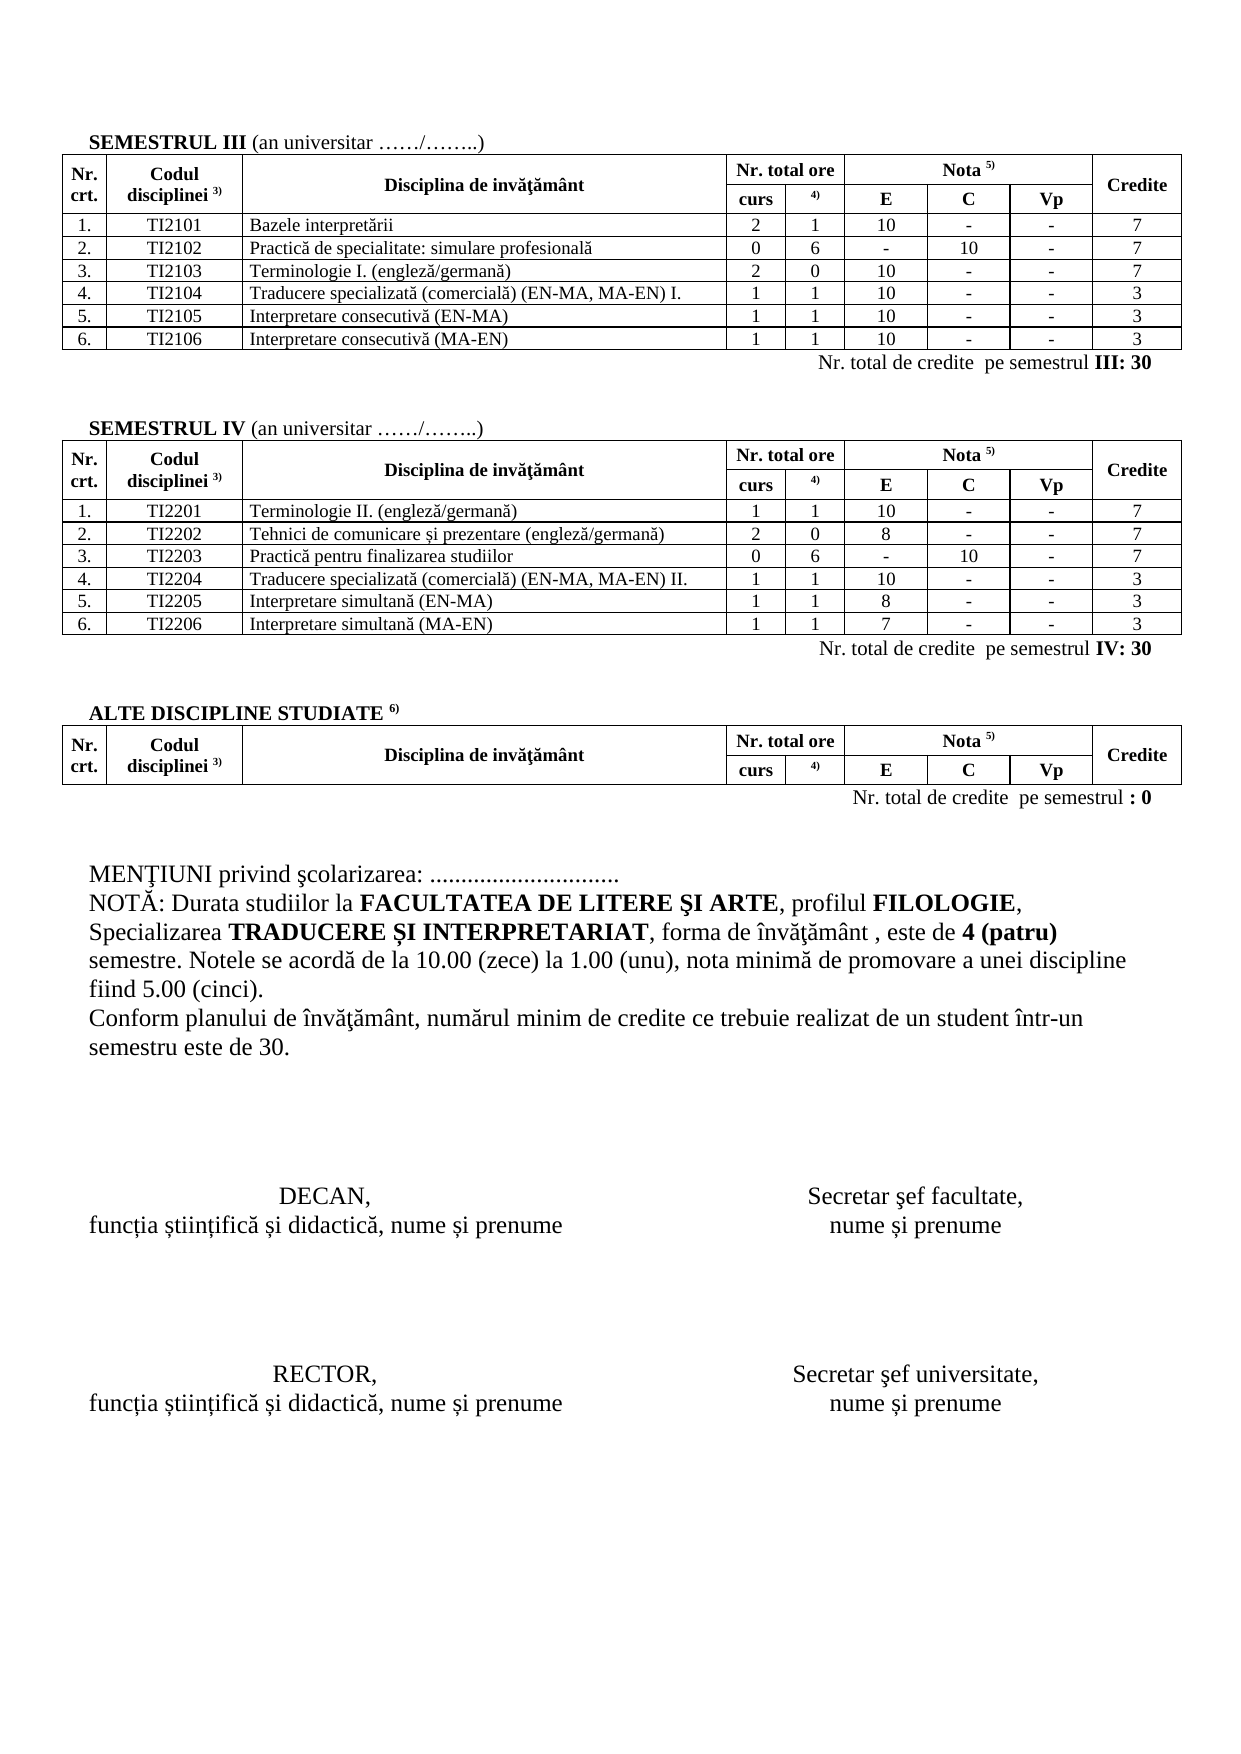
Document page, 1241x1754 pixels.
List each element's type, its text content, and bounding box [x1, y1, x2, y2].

table_cell 1 [786, 590, 844, 612]
table_cell 10 [845, 282, 927, 304]
table_cell E [845, 756, 927, 784]
table_header Codul disciplinei 3) [107, 155, 242, 213]
table_cell TI2201 [107, 500, 242, 521]
table_cell - [845, 237, 927, 258]
table_cell 7 [1093, 500, 1181, 521]
table_cell E [845, 185, 927, 213]
table_cell Interpretare simultană (MA-EN) [243, 613, 726, 634]
table_cell - [1011, 568, 1092, 589]
table_cell 2 [727, 523, 785, 544]
table_cell 3 [1093, 613, 1181, 634]
table_cell TI2106 [107, 328, 242, 349]
table_cell 1 [786, 282, 844, 304]
table_cell Terminologie I. (engleză/germană) [243, 260, 726, 281]
text NOTĂ: Durata studiilor la FACULTATEA DE LITERE ŞI ARTE, profilul FILOLOGIE, Specializarea TRADUCERE ȘI INTERPRETARIAT, forma de învăţământ , este de 4 (patru) semestre. Notele se acordă de la 10.00 (zece) la 1.00 (unu), nota minimă de promovare a unei discipline fiind 5.00 (cinci). [89, 888, 1152, 1003]
table_cell 10 [845, 328, 927, 349]
table_cell - [1011, 523, 1092, 544]
table_cell TI2205 [107, 590, 242, 612]
text funcția științifică și didactică, nume și prenume nume și prenume [89, 1388, 1152, 1416]
table_cell 1 [727, 305, 785, 326]
table_cell - [928, 500, 1009, 521]
text Nr. total de credite pe semestrul IV: 30 [89, 635, 1152, 659]
table_header Nr. total ore [727, 441, 844, 469]
table_cell 2 [727, 214, 785, 236]
table_cell 0 [786, 523, 844, 544]
table_header Disciplina de invăţământ [243, 441, 726, 499]
table_cell 1. [63, 214, 106, 236]
table_cell 6. [63, 613, 106, 634]
table_cell - [1011, 282, 1092, 304]
table_cell 1 [786, 613, 844, 634]
table_cell TI2105 [107, 305, 242, 326]
table_cell 4. [63, 568, 106, 589]
table_cell curs [727, 470, 785, 499]
table_cell curs [727, 185, 785, 213]
table_cell - [1011, 500, 1092, 521]
table_cell 3 [1093, 305, 1181, 326]
table_cell 5. [63, 305, 106, 326]
table_cell C [928, 470, 1009, 499]
table_cell Interpretare simultană (EN-MA) [243, 590, 726, 612]
table_cell - [1011, 328, 1092, 349]
table_cell 1 [727, 568, 785, 589]
table_cell - [1011, 613, 1092, 634]
table_cell 1 [727, 282, 785, 304]
table_cell - [928, 282, 1009, 304]
table_cell 7 [1093, 523, 1181, 544]
table_header Disciplina de invăţământ [243, 726, 726, 784]
table_cell 3 [1093, 590, 1181, 612]
table_cell Bazele interpretării [243, 214, 726, 236]
text Nr. total de credite pe semestrul : 0 [89, 785, 1152, 809]
table_cell - [1011, 305, 1092, 326]
text funcția științifică și didactică, nume și prenume nume și prenume [89, 1210, 1152, 1238]
text SEMESTRUL III (an universitar ……/……..) [89, 130, 1152, 154]
table_cell 10 [845, 214, 927, 236]
table_cell 7 [1093, 237, 1181, 258]
table_cell Traducere specializată (comercială) (EN-MA, MA-EN) II. [243, 568, 726, 589]
table_cell Interpretare consecutivă (EN-MA) [243, 305, 726, 326]
table_cell TI2104 [107, 282, 242, 304]
table_cell - [1011, 590, 1092, 612]
table_cell 1 [727, 328, 785, 349]
table_cell 4) [786, 185, 844, 213]
table_cell 0 [786, 260, 844, 281]
table_cell 8 [845, 590, 927, 612]
table_cell 1 [727, 590, 785, 612]
table_cell 6 [786, 545, 844, 567]
table_cell 1 [786, 305, 844, 326]
table_cell E [845, 470, 927, 499]
table_cell TI2204 [107, 568, 242, 589]
table_cell 6 [786, 237, 844, 258]
table_cell 4) [786, 756, 844, 784]
table_cell 10 [845, 305, 927, 326]
table_cell TI2202 [107, 523, 242, 544]
table_cell - [928, 613, 1009, 634]
table_cell C [928, 185, 1009, 213]
table_header Nota 5) [845, 441, 1092, 469]
text Nr. total de credite pe semestrul III: 30 [89, 350, 1152, 374]
table_cell 1 [727, 613, 785, 634]
text ALTE DISCIPLINE STUDIATE 6) [89, 701, 1152, 725]
table_cell 4. [63, 282, 106, 304]
table_cell Vp [1011, 756, 1092, 784]
table_cell - [1011, 260, 1092, 281]
table_cell 3 [1093, 568, 1181, 589]
table_cell 7 [1093, 260, 1181, 281]
table_cell - [928, 523, 1009, 544]
table_header Codul disciplinei 3) [107, 726, 242, 784]
table_cell 10 [845, 260, 927, 281]
table_header Nr. crt. [63, 726, 106, 784]
table_cell TI2206 [107, 613, 242, 634]
table_header Nota 5) [845, 155, 1092, 184]
table_cell 1 [786, 568, 844, 589]
table_cell 3. [63, 545, 106, 567]
table_header Credite [1093, 726, 1181, 784]
text RECTOR, Secretar şef universitate, [89, 1359, 1152, 1388]
table_cell - [928, 260, 1009, 281]
table_cell - [1011, 545, 1092, 567]
table_cell 3. [63, 260, 106, 281]
table_cell - [928, 214, 1009, 236]
table_header Disciplina de invăţământ [243, 155, 726, 213]
table_cell 10 [928, 545, 1009, 567]
table_cell Tehnici de comunicare și prezentare (engleză/germană) [243, 523, 726, 544]
text Conform planului de învăţământ, numărul minim de credite ce trebuie realizat de un student într-un semestru este de 30. [89, 1003, 1152, 1061]
table_cell Practică de specialitate: simulare profesională [243, 237, 726, 258]
table_cell 7 [1093, 214, 1181, 236]
table_cell 1 [786, 500, 844, 521]
table_cell Terminologie II. (engleză/germană) [243, 500, 726, 521]
table_cell 7 [1093, 545, 1181, 567]
table_cell curs [727, 756, 785, 784]
table_cell 1 [786, 328, 844, 349]
table_cell TI2203 [107, 545, 242, 567]
table_cell 2. [63, 237, 106, 258]
table_cell 1 [727, 500, 785, 521]
table_cell 10 [845, 500, 927, 521]
table_cell 3 [1093, 328, 1181, 349]
text DECAN, Secretar şef facultate, [89, 1181, 1152, 1210]
table_cell 8 [845, 523, 927, 544]
table_header Credite [1093, 441, 1181, 499]
table_cell C [928, 756, 1009, 784]
table_cell 2. [63, 523, 106, 544]
table_cell - [928, 328, 1009, 349]
table_cell - [1011, 237, 1092, 258]
table_cell TI2103 [107, 260, 242, 281]
table_header Codul disciplinei 3) [107, 441, 242, 499]
text MENŢIUNI privind şcolarizarea: [89, 859, 1152, 888]
table_cell Traducere specializată (comercială) (EN-MA, MA-EN) I. [243, 282, 726, 304]
table_cell 1 [786, 214, 844, 236]
table_cell 4) [786, 470, 844, 499]
table_header Nr. crt. [63, 441, 106, 499]
table_cell - [928, 305, 1009, 326]
table_cell 0 [727, 545, 785, 567]
table_cell 7 [845, 613, 927, 634]
table_header Nr. crt. [63, 155, 106, 213]
table_cell - [928, 568, 1009, 589]
table_cell 1. [63, 500, 106, 521]
table_cell - [845, 545, 927, 567]
table_cell Vp [1011, 185, 1092, 213]
table_cell - [928, 590, 1009, 612]
table_cell 6. [63, 328, 106, 349]
table_cell - [1011, 214, 1092, 236]
table_cell TI2101 [107, 214, 242, 236]
table_header Credite [1093, 155, 1181, 213]
table_cell Interpretare consecutivă (MA-EN) [243, 328, 726, 349]
table_cell 3 [1093, 282, 1181, 304]
table_cell Vp [1011, 470, 1092, 499]
table_cell 0 [727, 237, 785, 258]
table_header Nota 5) [845, 726, 1092, 755]
table_header Nr. total ore [727, 726, 844, 755]
table_cell Practică pentru finalizarea studiilor [243, 545, 726, 567]
table_header Nr. total ore [727, 155, 844, 184]
text SEMESTRUL IV (an universitar ……/……..) [89, 416, 1152, 440]
table_cell 5. [63, 590, 106, 612]
table_cell 10 [845, 568, 927, 589]
table_cell TI2102 [107, 237, 242, 258]
table_cell 10 [928, 237, 1009, 258]
table_cell 2 [727, 260, 785, 281]
